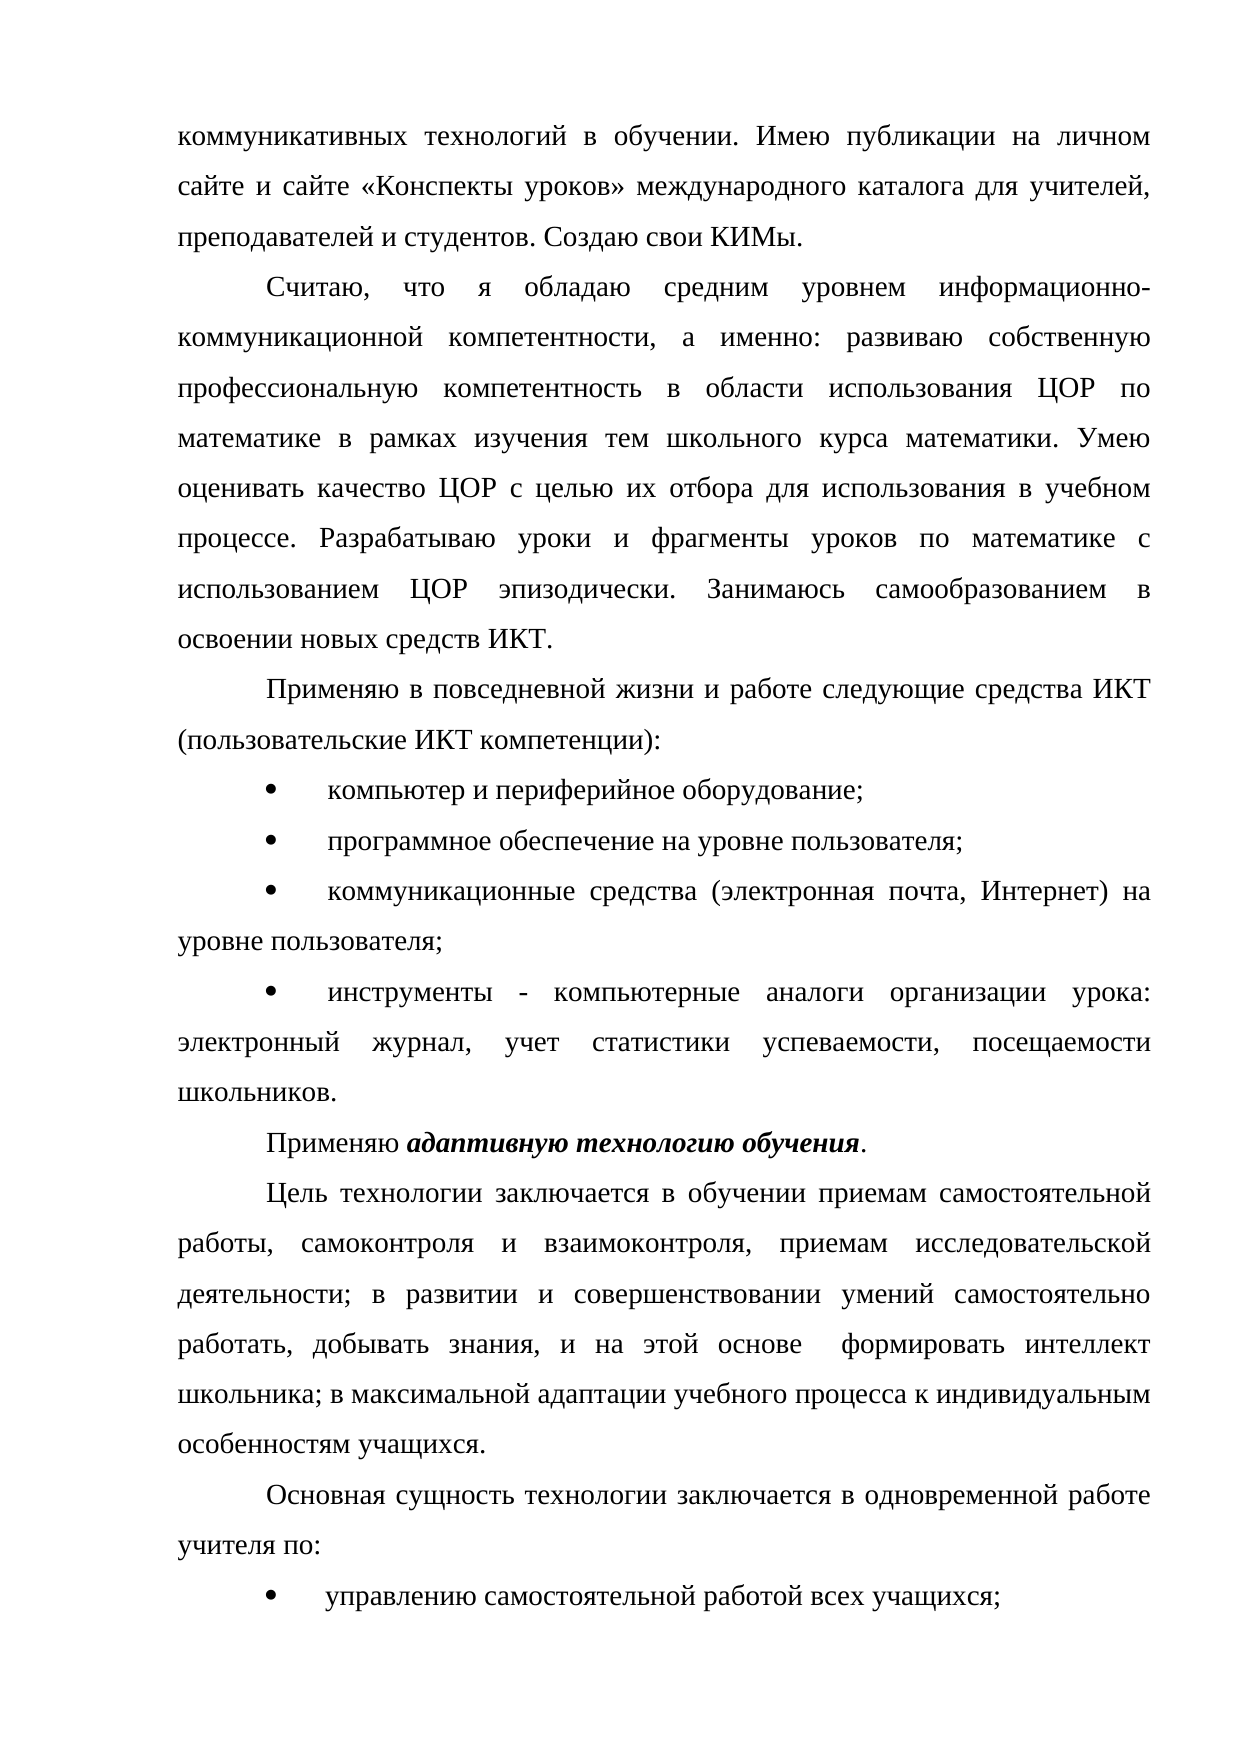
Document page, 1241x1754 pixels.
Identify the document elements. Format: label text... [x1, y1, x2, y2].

list программное обеспечение на уровне пользователя; [177, 823, 1152, 856]
text Основная сущность технологии заключается в одновременной работе учителя по: [177, 1477, 1152, 1561]
text Цель технологии заключается в обучении приемам самостоятельной работы, самоконтроля и взаимоконтроля, приемам исследовательской деятельности; в развитии и совершенствовании умений самостоятельно работать, добывать знания, и на этой основе формировать интеллект школьника; в максимальной адаптации учебного процесса к индивидуальным особенностям учащихся. [177, 1175, 1152, 1460]
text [177, 118, 1152, 252]
list управлению самостоятельной работой всех учащихся; [177, 1578, 1152, 1611]
text Применяю адаптивную технологию обучения. [177, 1125, 1152, 1158]
text Считаю, что я обладаю средним уровнем информационно- коммуникационной компетентности, а именно: развиваю собственную профессиональную компетентность в области использования ЦОР по математике в рамках изучения тем школьного курса математики. Умею оценивать качество ЦОР с целью их отбора для использования в учебном процессе. Разрабатываю уроки и фрагменты уроков по математике с использованием ЦОР эпизодически. Занимаюсь самообразованием в освоении новых средств ИКТ. [177, 269, 1152, 655]
list инструменты - компьютерные аналоги организации урока: электронный журнал, учет статистики успеваемости, посещаемости школьников. [177, 974, 1152, 1108]
text Применяю в повседневной жизни и работе следующие средства ИКТ (пользовательские ИКТ компетенции): [177, 672, 1152, 755]
list коммуникационные средства (электронная почта, Интернет) на уровне пользователя; [177, 873, 1152, 957]
list компьютер и периферийное оборудование; [177, 772, 1152, 806]
